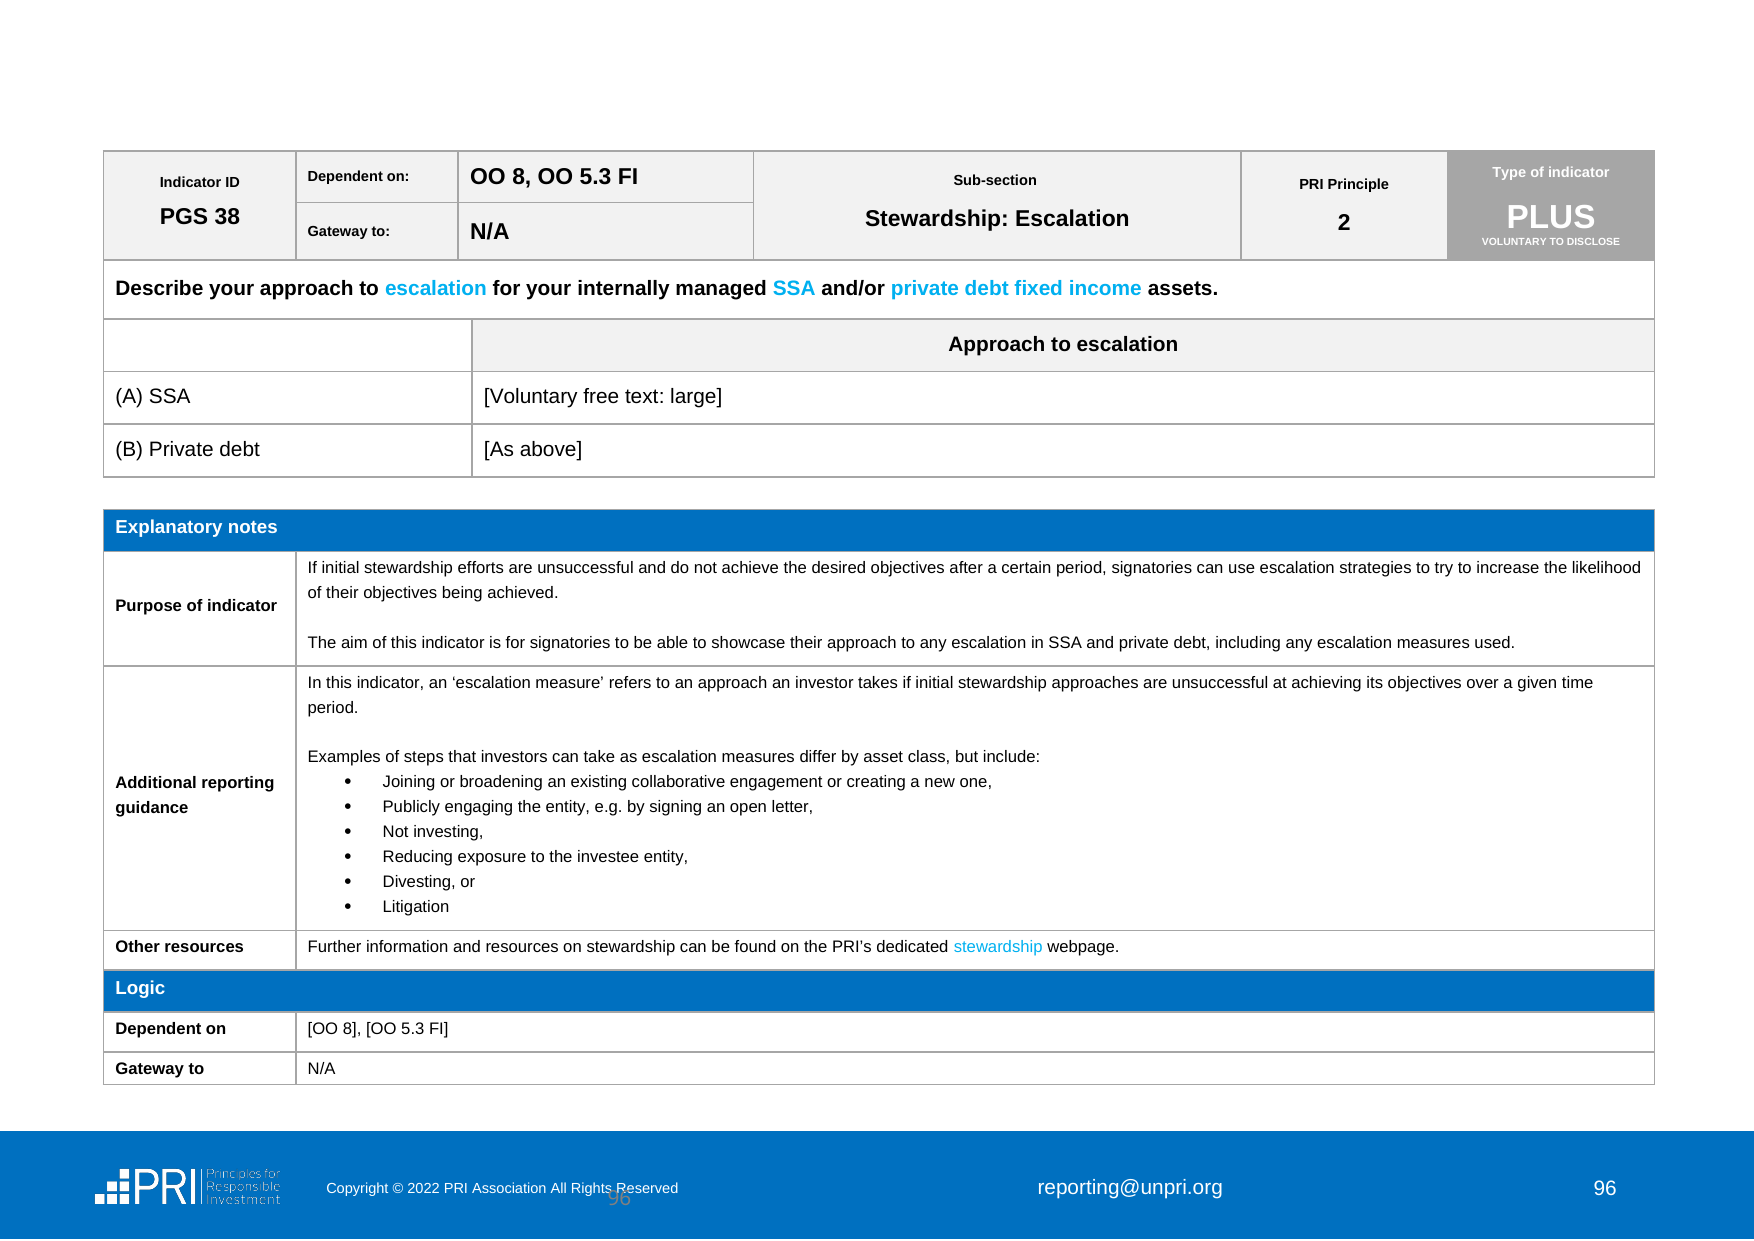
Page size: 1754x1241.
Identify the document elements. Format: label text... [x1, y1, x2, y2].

table_cell Gateway to [104, 1053, 295, 1083]
table_cell [104, 320, 471, 371]
table_cell [As above] [473, 425, 1654, 476]
table_cell Further information and resources on stewardship can be found on the PRI’s dedicated stewardship webpage. [297, 931, 1654, 969]
table_cell N/A [459, 203, 753, 259]
table_header Type of indicator PLUS VOLUNTARY TO DISCLOSE [1448, 152, 1654, 259]
table_cell Logic [104, 971, 1654, 1011]
table_cell [Voluntary free text: large] [473, 372, 1654, 423]
table_cell Gateway to: [297, 203, 457, 259]
table_cell Other resources [104, 931, 295, 969]
table_header Sub-section Stewardship: Escalation [754, 152, 1240, 259]
table_cell Describe your approach to escalation for your internally managed SSA and/or private debt fixed income assets. [104, 261, 1654, 318]
table_header OO 8, OO 5.3 FI [459, 152, 753, 201]
table_header Dependent on: [297, 152, 457, 201]
table_cell In this indicator, an ‘escalation measure’ refers to an approach an investor takes if initial stewardship approaches are unsuccessful at achieving its objectives over a given time period. Examples of steps that investors can take as escalation measures differ by asset class, but include: Joining or broadening an existing collaborative engagement or creating a new one, Publicly engaging the entity, e.g. by signing an open letter, Not investing, Reducing exposure to the investee entity, Divesting, or Litigation [297, 667, 1654, 929]
table_cell (B) Private debt [104, 425, 471, 476]
table_cell Additional reporting guidance [104, 667, 295, 929]
table_cell N/A [297, 1053, 1654, 1083]
table_cell If initial stewardship efforts are unsuccessful and do not achieve the desired objectives after a certain period, signatories can use escalation strategies to try to increase the likelihood of their objectives being achieved. The aim of this indicator is for signatories to be able to showcase their approach to any escalation in SSA and private debt, including any escalation measures used. [297, 552, 1654, 665]
table_header PRI Principle 2 [1242, 152, 1447, 259]
table_cell Dependent on [104, 1013, 295, 1051]
table_header Explanatory notes [104, 510, 1654, 551]
table_cell (A) SSA [104, 372, 471, 423]
table_cell Approach to escalation [473, 320, 1654, 371]
table_cell Purpose of indicator [104, 552, 295, 665]
table_cell [OO 8], [OO 5.3 FI] [297, 1013, 1654, 1051]
picture [92, 1166, 282, 1207]
table_header Indicator ID PGS 38 [104, 152, 295, 259]
